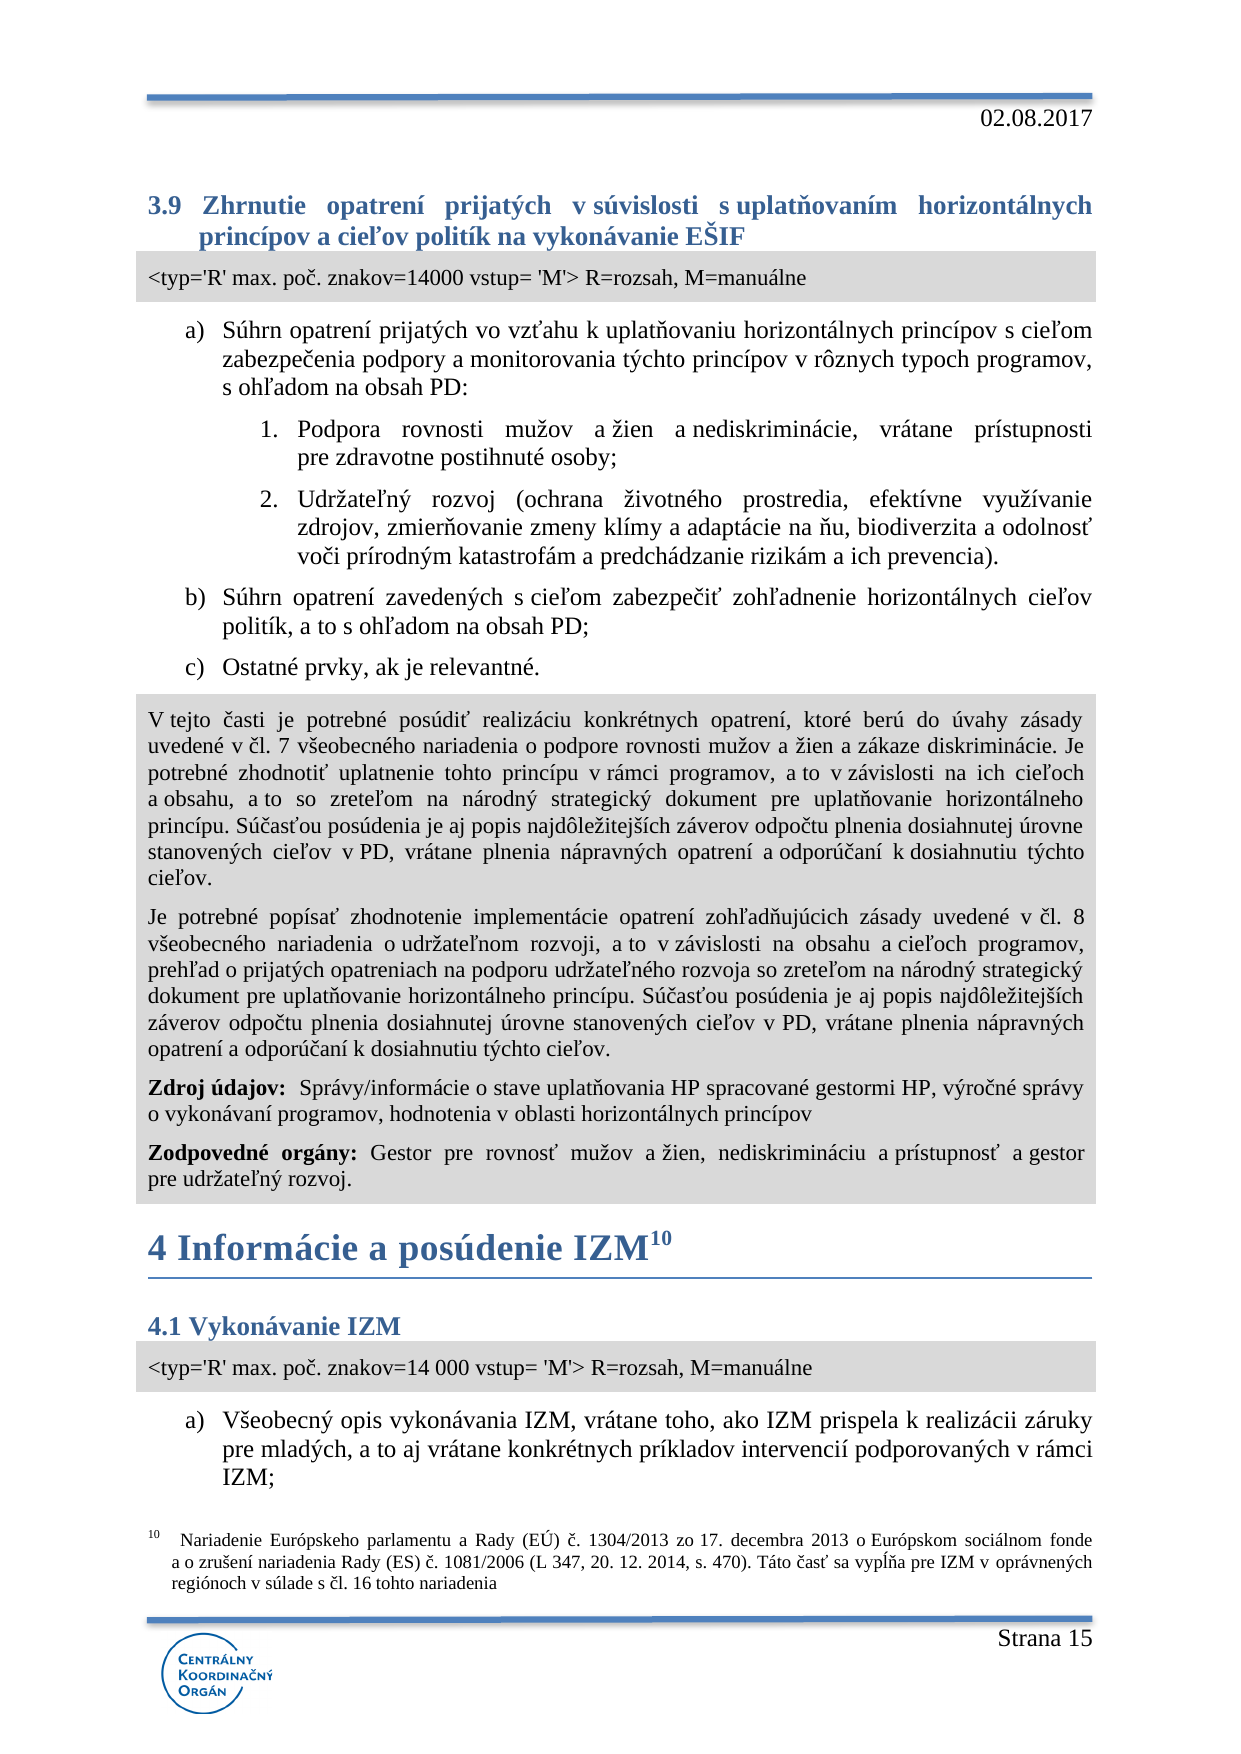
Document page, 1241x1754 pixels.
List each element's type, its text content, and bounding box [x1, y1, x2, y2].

list Súhrn opatrení prijatých vo vzťahu k uplatňovaniu horizontálnych princípov s cieľom zabezpečenia podpory a monitorovania týchto princípov v rôznych typoch programov, s ohľadom na obsah PD: [185, 315, 1092, 401]
table_header V tejto časti je potrebné posúdiť realizáciu konkrétnych opatrení, ktoré berú do úvahy zásady uvedené v čl. 7 všeobecného nariadenia o podpore rovnosti mužov a žien a zákaze diskriminácie. Je potrebné zhodnotiť uplatnenie tohto princípu v rámci programov, a to v závislosti na ich cieľoch a obsahu, a to so zreteľom na národný strategický dokument pre uplatňovanie horizontálneho princípu. Súčasťou posúdenia je aj popis najdôležitejších záverov odpočtu plnenia dosiahnutej úrovne stanovených cieľov v PD, vrátane plnenia nápravných opatrení a odporúčaní k dosiahnutiu týchto cieľov. Je potrebné popísať zhodnotenie implementácie opatrení zohľadňujúcich zásady uvedené v čl. 8 všeobecného nariadenia o udržateľnom rozvoji, a to v závislosti na obsahu a cieľoch programov, prehľad o prijatých opatreniach na podporu udržateľného rozvoja so zreteľom na národný strategický dokument pre uplatňovanie horizontálneho princípu. Súčasťou posúdenia je aj popis najdôležitejších záverov odpočtu plnenia dosiahnutej úrovne stanovených cieľov v PD, vrátane plnenia nápravných opatrení a odporúčaní k dosiahnutiu týchto cieľov. Zdroj údajov: Správy/informácie o stave uplatňovania HP spracované gestormi HP, výročné správy o vykonávaní programov, hodnotenia v oblasti horizontálnych princípov Zodpovedné orgány: Gestor pre rovnosť mužov a žien, nediskrimináciu a prístupnosť a gestor pre udržateľný rozvoj. [136, 694, 1096, 1204]
picture [159, 1631, 272, 1713]
list Všeobecný opis vykonávania IZM, vrátane toho, ako IZM prispela k realizácii záruky pre mladých, a to aj vrátane konkrétnych príkladov intervencií podporovaných v rámci IZM; [185, 1405, 1092, 1491]
text 4.1 Vykonávanie IZM [148, 1310, 1092, 1341]
list Ostatné prvky, ak je relevantné. [185, 652, 1092, 681]
list Podpora rovnosti mužov a žien a nediskriminácie, vrátane prístupnosti pre zdravotne postihnuté osoby; [259, 414, 1092, 471]
text 4 Informácie a posúdenie IZM [148, 1225, 1092, 1277]
table_header <typ='R' max. poč. znakov=14000 vstup= 'M'> R=rozsah, M=manuálne [136, 251, 1096, 302]
table_header <typ='R' max. poč. znakov=14 000 vstup= 'M'> R=rozsah, M=manuálne [136, 1341, 1096, 1392]
list Udržateľný rozvoj (ochrana životného prostredia, efektívne využívanie zdrojov, zmierňovanie zmeny klímy a adaptácie na ňu, biodiverzita a odolnosť voči prírodným katastrofám a predchádzanie rizikám a ich prevencia). [259, 484, 1092, 570]
text 3.9 Zhrnutie opatrení prijatých v súvislosti s uplatňovaním horizontálnych princípov a cieľov politík na vykonávanie EŠIF [148, 189, 1092, 251]
list Súhrn opatrení zavedených s cieľom zabezpečiť zohľadnenie horizontálnych cieľov politík, a to s ohľadom na obsah PD; [185, 582, 1092, 640]
